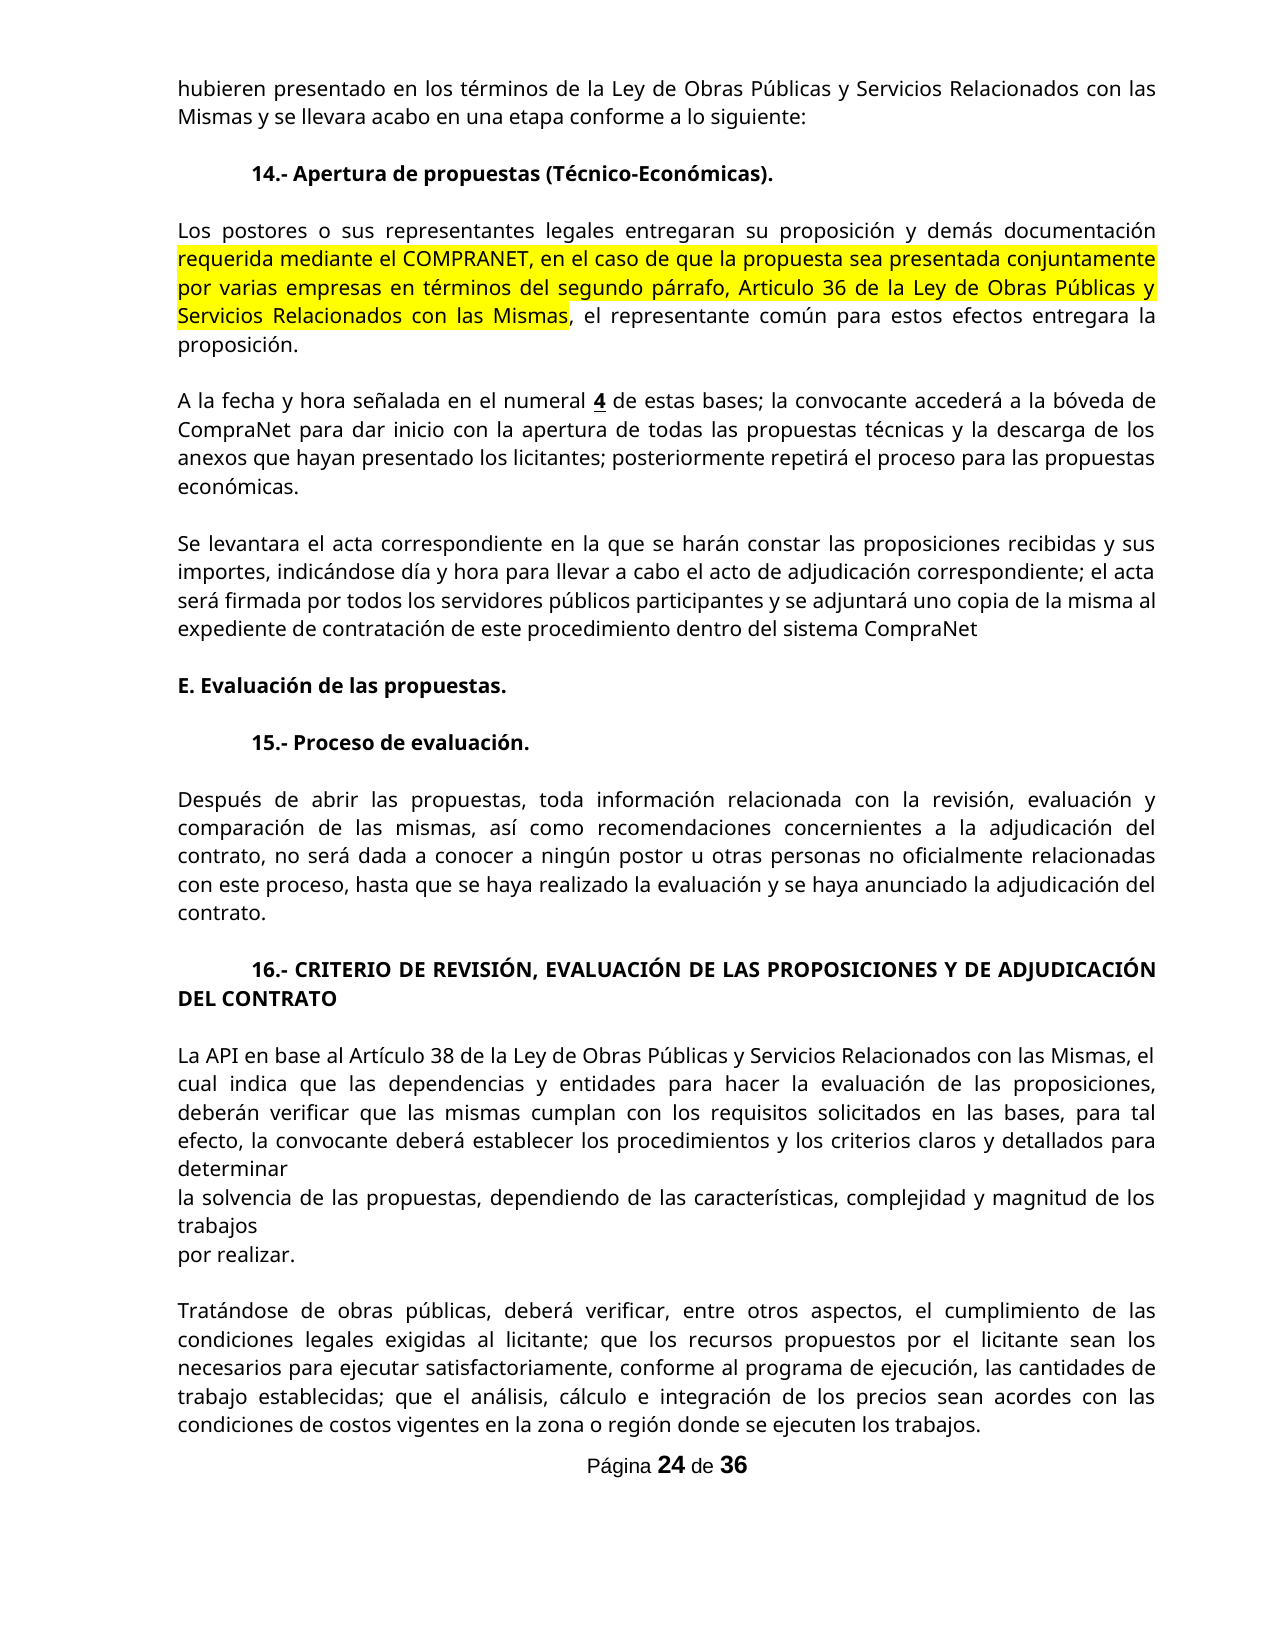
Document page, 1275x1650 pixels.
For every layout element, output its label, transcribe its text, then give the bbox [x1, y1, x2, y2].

text E. Evaluación de las propuestas. [177, 671, 1157, 699]
text 14.- Apertura de propuestas (Técnico-Económicas). [177, 159, 1157, 188]
text Los postores o sus representantes legales entregaran su proposición y demás documentación requerida mediante el COMPRANET, en el caso de que la propuesta sea presentada conjuntamente por varias empresas en términos del segundo párrafo, Articulo 36 de la Ley de Obras Públicas y Servicios Relacionados con las Mismas, el representante común para estos efectos entregara la proposición. [177, 216, 1157, 245]
text Tratándose de obras públicas, deberá verificar, entre otros aspectos, el cumplimiento de las condiciones legales exigidas al licitante; que los recursos propuestos por el licitante sean los necesarios para ejecutar satisfactoriamente, conforme al programa de ejecución, las cantidades de trabajo establecidas; que el análisis, cálculo e integración de los precios sean acordes con las condiciones de costos vigentes en la zona o región donde se ejecuten los trabajos. [177, 1297, 1157, 1439]
text A la fecha y hora señalada en el numeral 4 de estas bases; la convocante accederá a la bóveda de CompraNet para dar inicio con la apertura de todas las propuestas técnicas y la descarga de los anexos que hayan presentado los licitantes; posteriormente repetirá el proceso para las propuestas económicas. [177, 387, 1157, 500]
text 15.- Proceso de evaluación. [177, 728, 1157, 756]
text Los postores o sus representantes legales entregaran su proposición y demás documentación requerida mediante el COMPRANET, en el caso de que la propuesta sea presentada conjuntamente por varias empresas en términos del segundo párrafo, Articulo 36 de la Ley de Obras Públicas y Servicios Relacionados con las Mismas, el representante común para estos efectos entregara la proposición. [177, 301, 1157, 358]
text 16.- CRITERIO DE REVISIÓN, EVALUACIÓN DE LAS PROPOSICIONES Y DE ADJUDICACIÓN DEL CONTRATO [177, 955, 1157, 1012]
text Se levantara el acta correspondiente en la que se harán constar las proposiciones recibidas y sus importes, indicándose día y hora para llevar a cabo el acto de adjudicación correspondiente; el acta será firmada por todos los servidores públicos participantes y se adjuntará uno copia de la misma al expediente de contratación de este procedimiento dentro del sistema CompraNet [177, 529, 1157, 643]
text La API en base al Artículo 38 de la Ley de Obras Públicas y Servicios Relacionados con las Mismas, el cual indica que las dependencias y entidades para hacer la evaluación de las proposiciones, deberán verificar que las mismas cumplan con los requisitos solicitados en las bases, para tal efecto, la convocante deberá establecer los procedimientos y los criterios claros y detallados para determinar la solvencia de las propuestas, dependiendo de las características, complejidad y magnitud de los trabajos por realizar. [177, 1041, 1157, 1268]
text Después de abrir las propuestas, toda información relacionada con la revisión, evaluación y comparación de las mismas, así como recomendaciones concernientes a la adjudicación del contrato, no será dada a conocer a ningún postor u otras personas no oficialmente relacionadas con este proceso, hasta que se haya realizado la evaluación y se haya anunciado la adjudicación del contrato. [177, 785, 1157, 927]
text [177, 74, 1157, 131]
